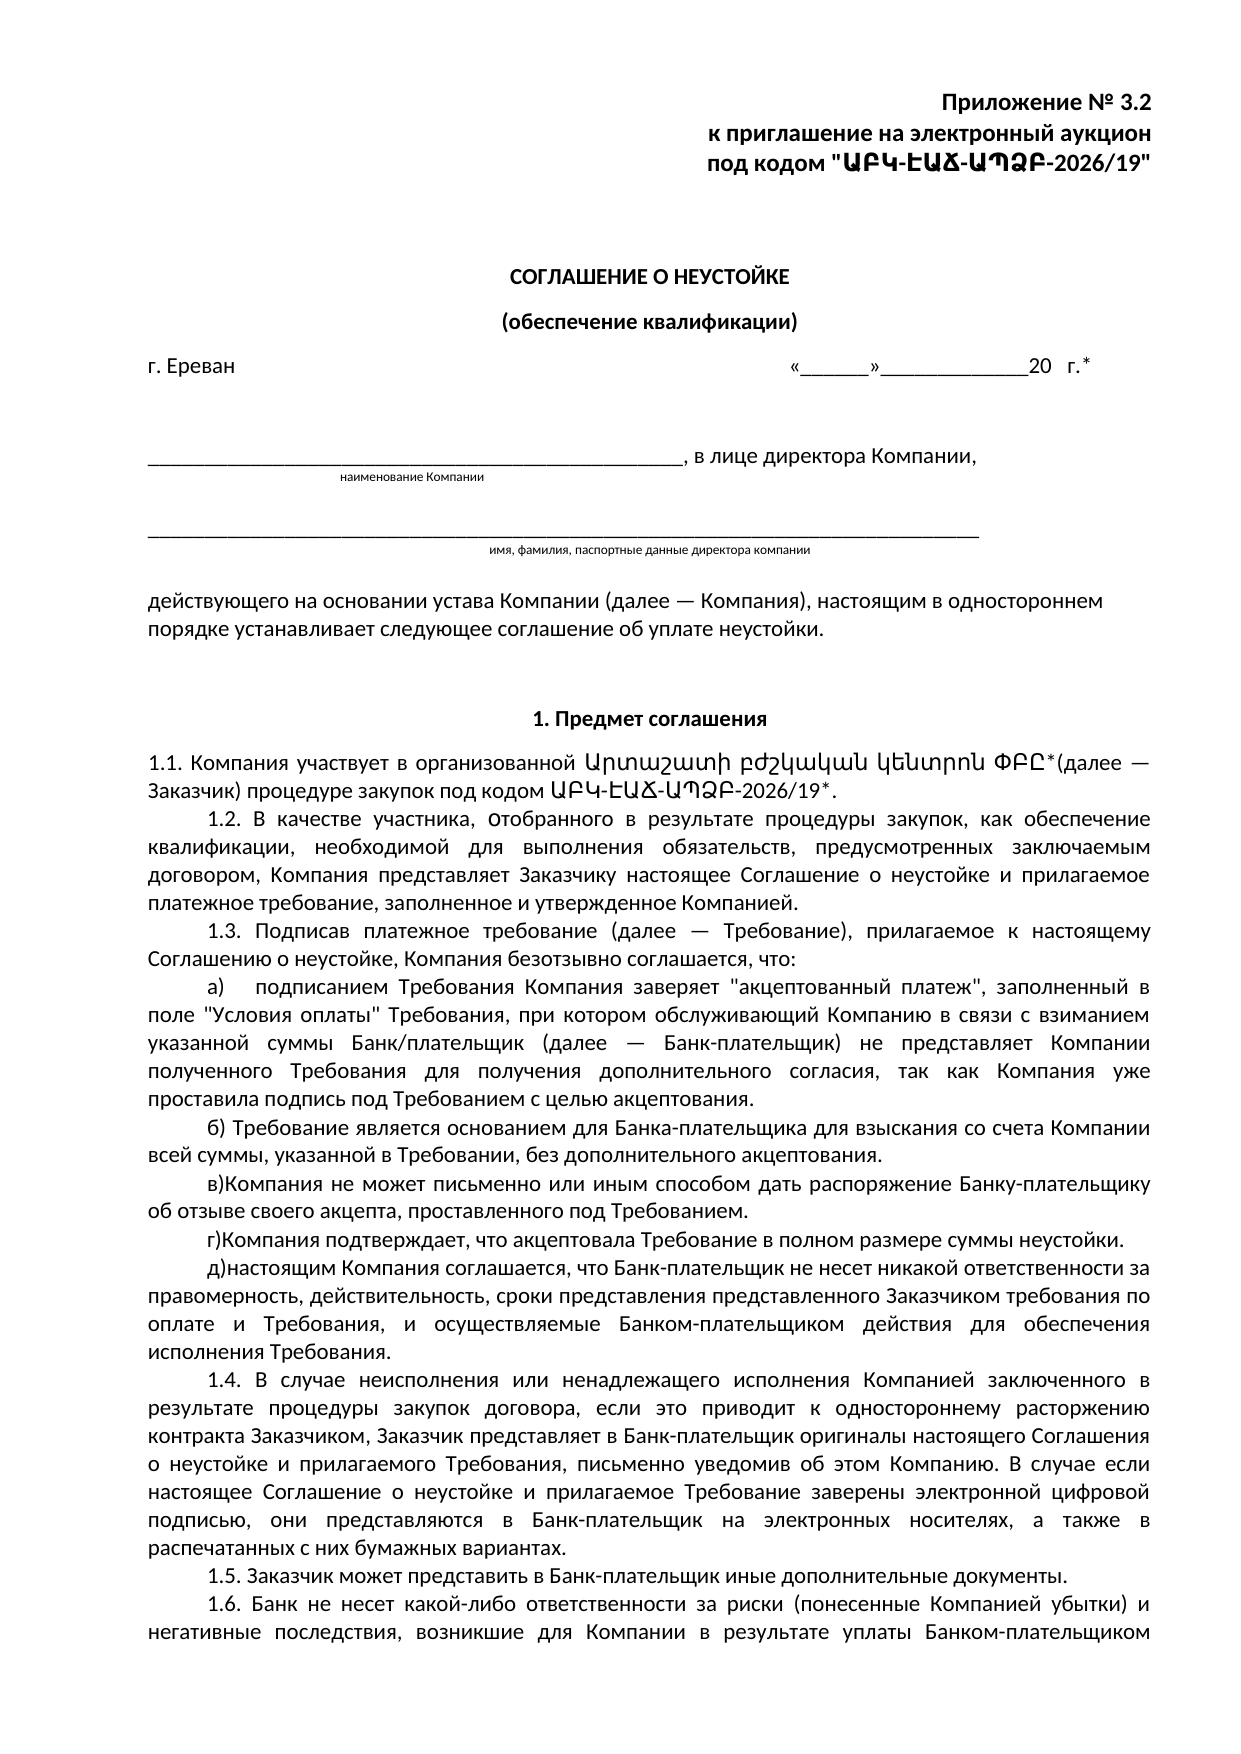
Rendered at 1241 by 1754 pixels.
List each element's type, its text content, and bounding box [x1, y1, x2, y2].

text _______________________________________________, в лице директора Компании, [148, 441, 1152, 469]
text в)Компания не может письменно или иным способом дать распоряжение Банку-плательщику об отзыве своего акцепта, проставленного под Требованием. [148, 1169, 1152, 1225]
table_header г. Ереван [136, 351, 635, 396]
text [148, 1589, 1152, 1645]
text 1.2. В качестве участника, օтобранного в результате процедуры закупок, как обеспечение квалификации, необходимой для выполнения обязательств, предусмотренных заключаемым договором, Kомпания представляет Заказчику настоящее Соглашение о неустойке и прилагаемое платежное требование, заполненное и утвержденное Компанией. [148, 804, 1152, 916]
text имя, фамилия, паспортные данные директора компании [148, 542, 1152, 569]
text б) Требование является основанием для Банка-плательщика для взыскания со счета Компании всей суммы, указанной в Требовании, без дополнительного акцептования. [148, 1113, 1152, 1169]
text 1.5. Заказчик может представить в Банк-плательщик иные дополнительные документы. [148, 1561, 1152, 1589]
text под кодом "ԱԲԿ-ԷԱՃ-ԱՊՁԲ-2026/19" [177, 147, 1152, 178]
text 1.4. В случае неисполнения или ненадлежащего исполнения Компанией заключенного в результате процедуры закупок договора, если это приводит к одностороннему расторжению контракта Заказчиком, Заказчик представляет в Банк-плательщик оригиналы настоящего Соглашения о неустойке и прилагаемого Требования, письменно уведомив об этом Компанию. В случае если настоящее Соглашение о неустойке и прилагаемое Требование заверены электронной цифровой подписью, они представляются в Банк-плательщик на электронных носителях, а также в распечатанных с них бумажных вариантах. [148, 1365, 1152, 1561]
text 1.1. Компания участвует в организованной Արտաշատի բժշկական կենտրոն ՓԲԸ*(далее — Заказчик) процедуре закупок под кодом ԱԲԿ-ԷԱՃ-ԱՊՁԲ-2026/19*. [148, 748, 1152, 804]
text а) подписанием Требования Компания заверяет "акцептованный платеж", заполненный в поле "Условия оплаты" Требования, при котором обслуживающий Компанию в связи с взиманием указанной суммы Банк/плательщик (далее — Банк-плательщик) не представляет Компании полученного Требования для получения дополнительного согласия, так как Компания уже проставила подпись под Требованием с целью акцептования. [148, 972, 1152, 1113]
text д)настоящим Компания соглашается, что Банк-плательщик не несет никакой ответственности за правомерность, действительность, сроки представления представленного Заказчиком требования по оплате и Требования, и осуществляемые Банком-плательщиком действия для обеспечения исполнения Требования. [148, 1253, 1152, 1365]
text _________________________________________________________________________ [148, 513, 1152, 542]
text наименование Компании [340, 469, 1152, 497]
table_header «______»_____________20 г.* [635, 351, 1104, 396]
text действующего на основании устава Компании (далее — Компания), настоящим в одностороннем [148, 586, 1152, 614]
text 1.3. Подписав платежное требование (далее — Требование), прилагаемое к настоящему Соглашению о неустойке, Компания безотзывно соглашается, что: [148, 916, 1152, 972]
text 1. Предмет соглашения [148, 704, 1152, 732]
text г)Компания подтверждает, что акцептовала Требование в полном размере суммы неустойки. [148, 1225, 1152, 1253]
text порядке устанавливает следующее соглашение об уплате неустойки. [148, 614, 1152, 642]
text (обеспечение квалификации) [148, 307, 1152, 335]
text СОГЛАШЕНИЕ О НЕУСТОЙКЕ [148, 262, 1152, 290]
text Приложение № 3.2 [148, 86, 1152, 117]
text к приглашение на электронный аукцион [177, 117, 1152, 147]
